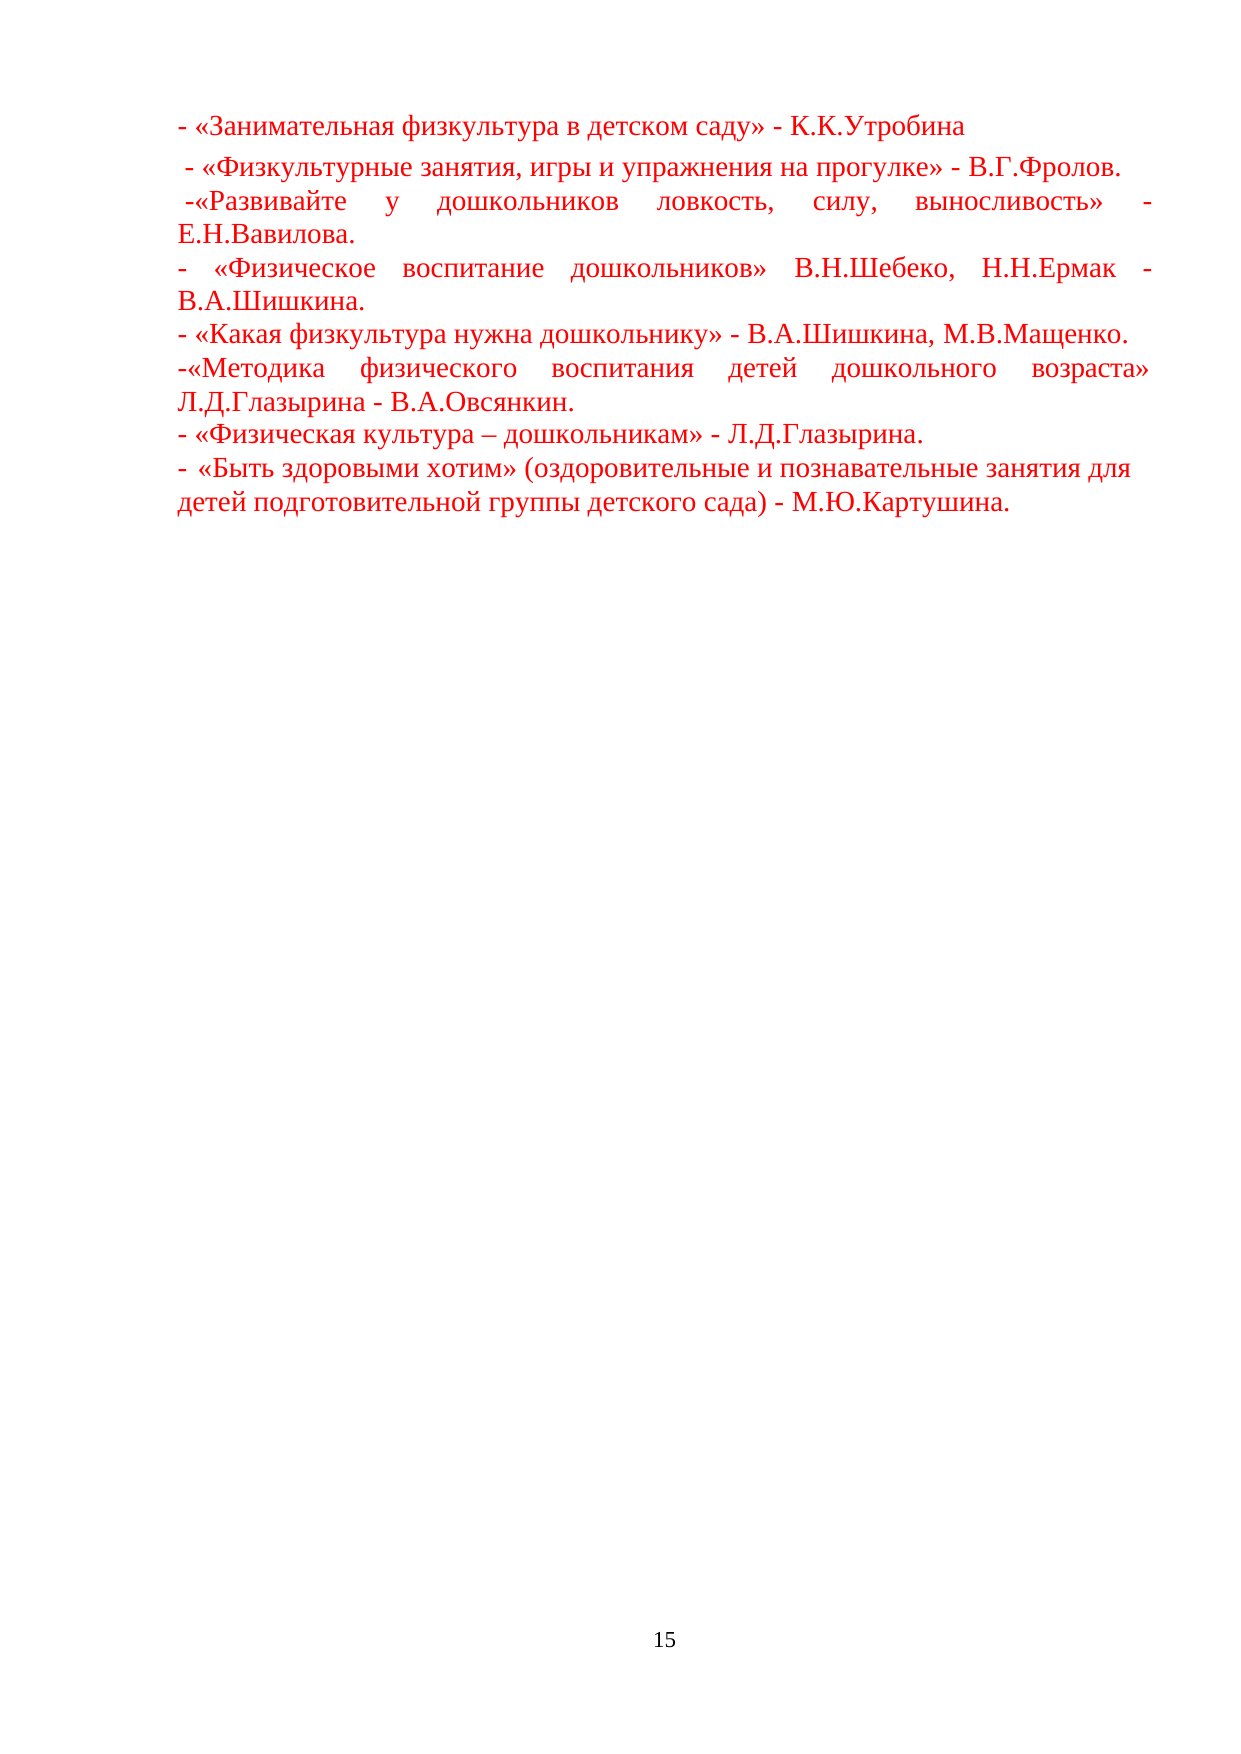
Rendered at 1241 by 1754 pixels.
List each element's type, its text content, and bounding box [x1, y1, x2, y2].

text -«Развивайте у дошкольников ловкость, силу, выносливость» - Е.Н.Вавилова. [177, 183, 1152, 250]
list «Какая физкультура нужна дошкольнику» - В.А.Шишкина, М.В.Мащенко. [177, 317, 1194, 350]
list «Занимательная физкультура в детском саду» - К.К.Утробина [177, 108, 1194, 142]
list «Физическое воспитание дошкольников» В.Н.Шебеко, Н.Н.Ермак - В.А.Шишкина. [177, 250, 1152, 317]
list «Физкультурные занятия, игры и упражнения на прогулке» - В.Г.Фролов. [184, 149, 1194, 182]
text -«Методика физического воспитания детей дошкольного возраста» Л.Д.Глазырина - В.А.Овсянкин. [177, 350, 1152, 417]
list «Физическая культура – дошкольникам» - Л.Д.Глазырина. [177, 417, 1194, 450]
list «Быть здоровыми хотим» (оздоровительные и познавательные занятия для детей подготовительной группы детского сада) - М.Ю.Картушина. [177, 450, 1151, 517]
